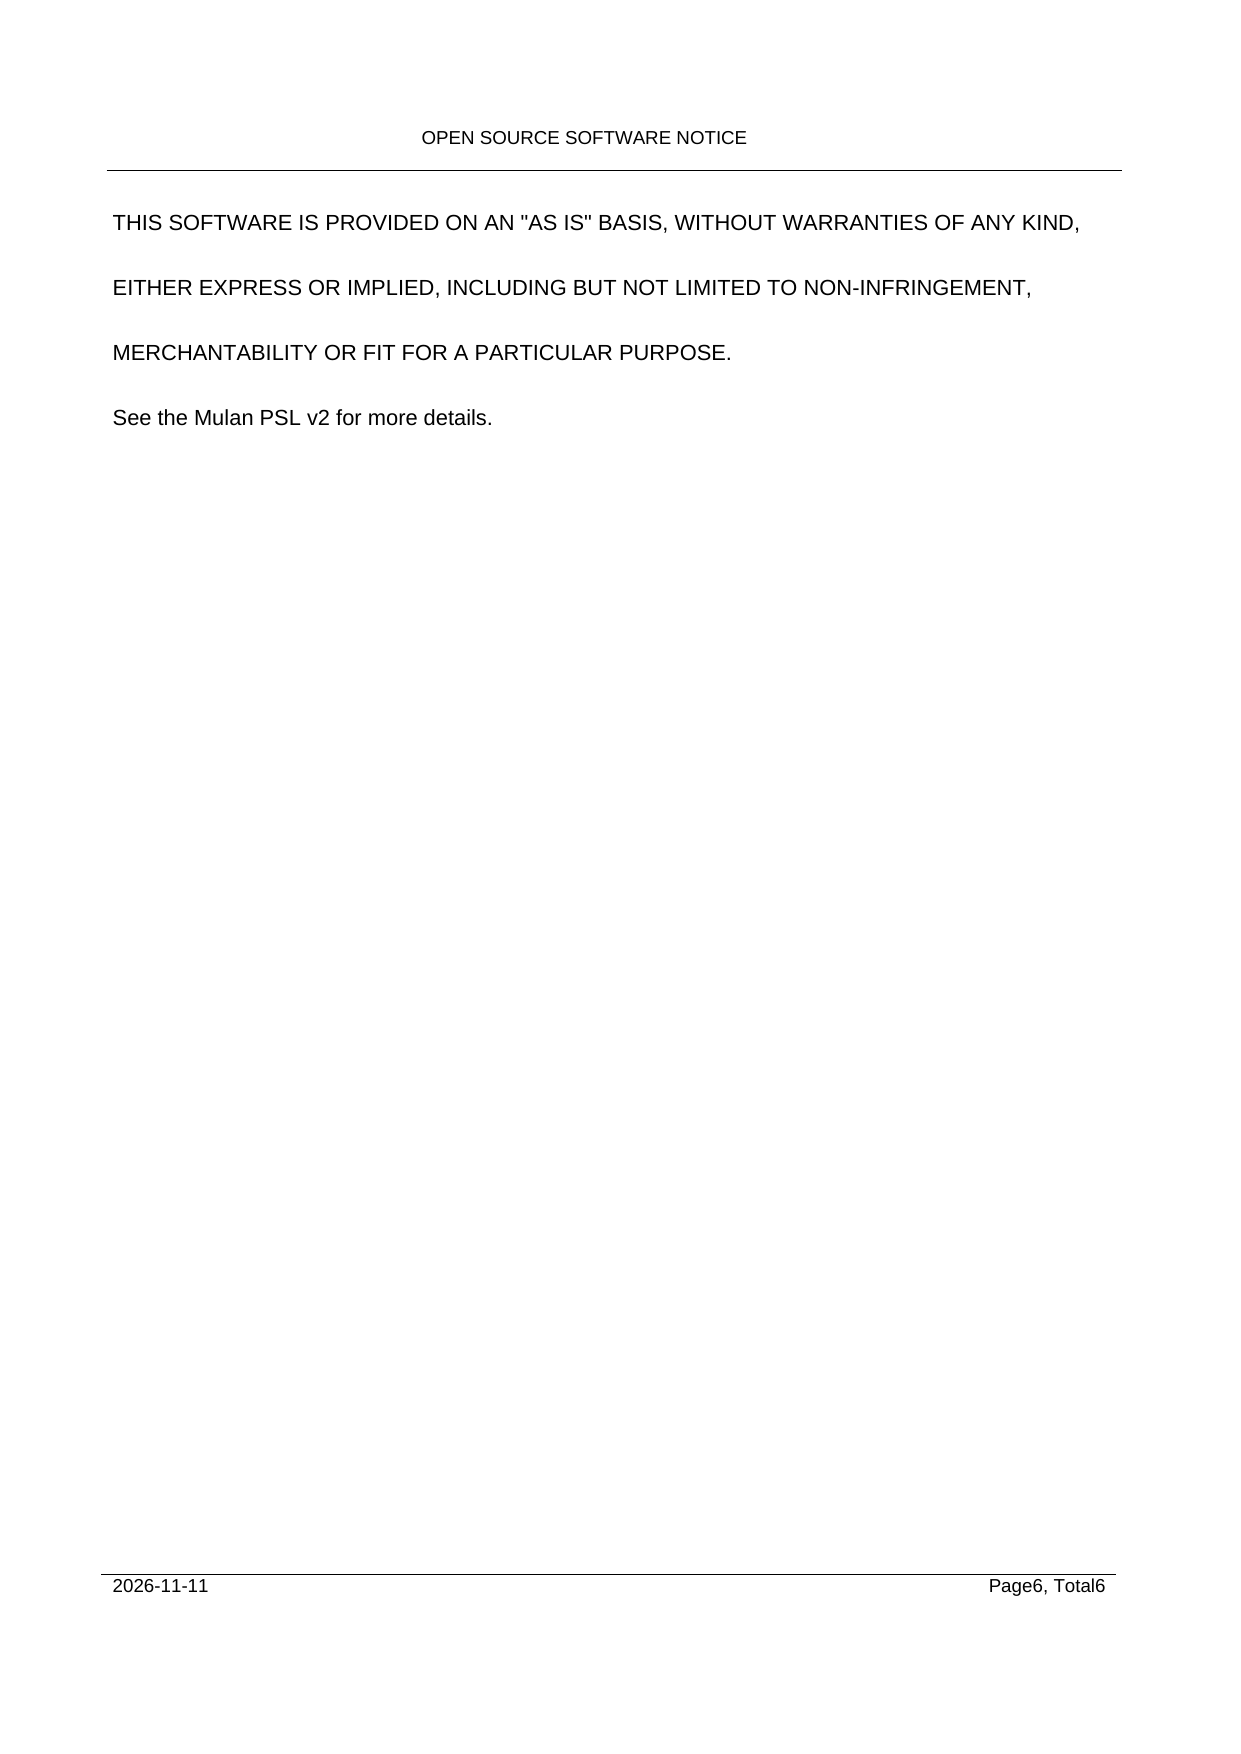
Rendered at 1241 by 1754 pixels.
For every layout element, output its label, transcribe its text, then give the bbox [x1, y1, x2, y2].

text MERCHANTABILITY OR FIT FOR A PARTICULAR PURPOSE. [112, 336, 1128, 369]
text See the Mulan PSL v2 for more details. [112, 401, 1128, 434]
text THIS SOFTWARE IS PROVIDED ON AN "AS IS" BASIS, WITHOUT WARRANTIES OF ANY KIND, [112, 206, 1128, 239]
text EITHER EXPRESS OR IMPLIED, INCLUDING BUT NOT LIMITED TO NON-INFRINGEMENT, [112, 271, 1128, 304]
